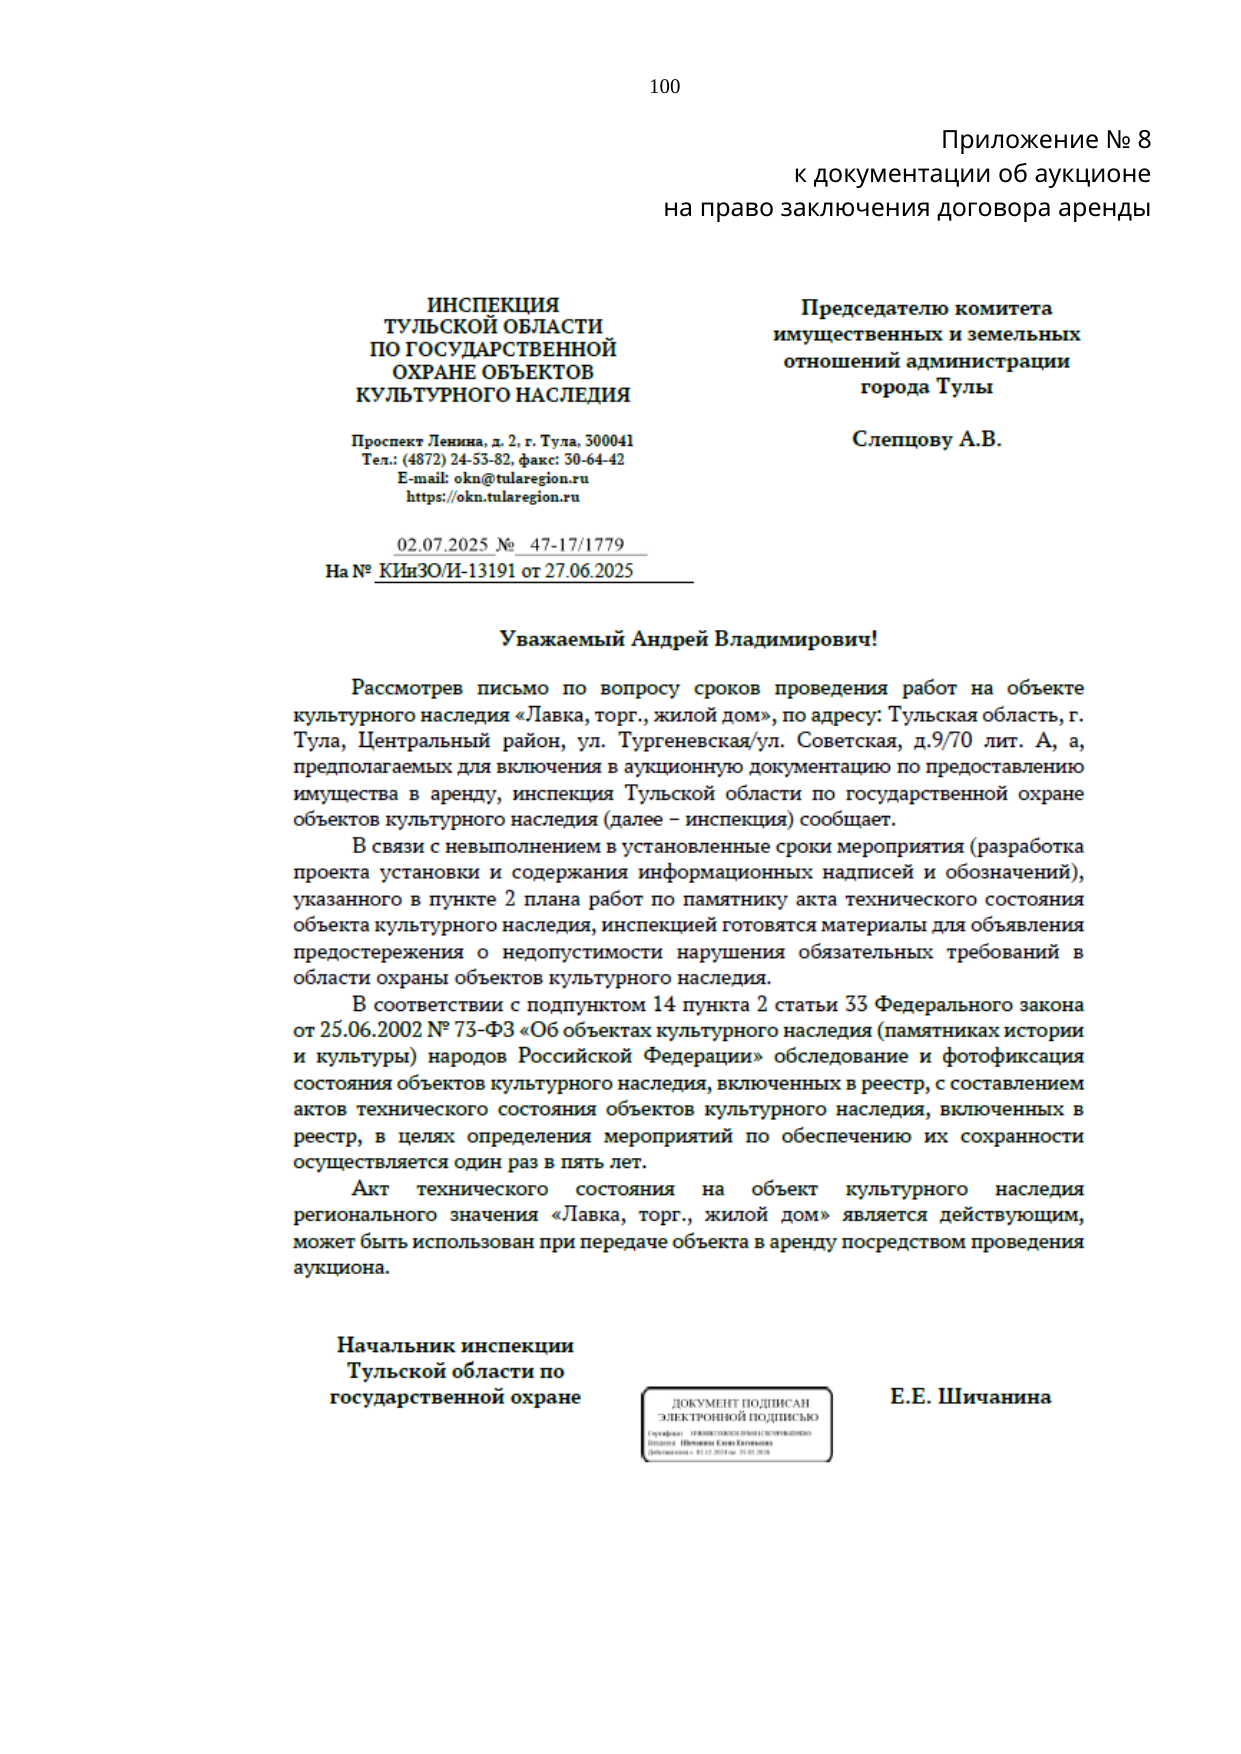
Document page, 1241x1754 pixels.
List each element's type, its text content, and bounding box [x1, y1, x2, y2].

text на право заключения договора аренды [177, 190, 1152, 224]
text Приложение № 8 [177, 122, 1152, 156]
text к документации об аукционе [177, 156, 1152, 190]
